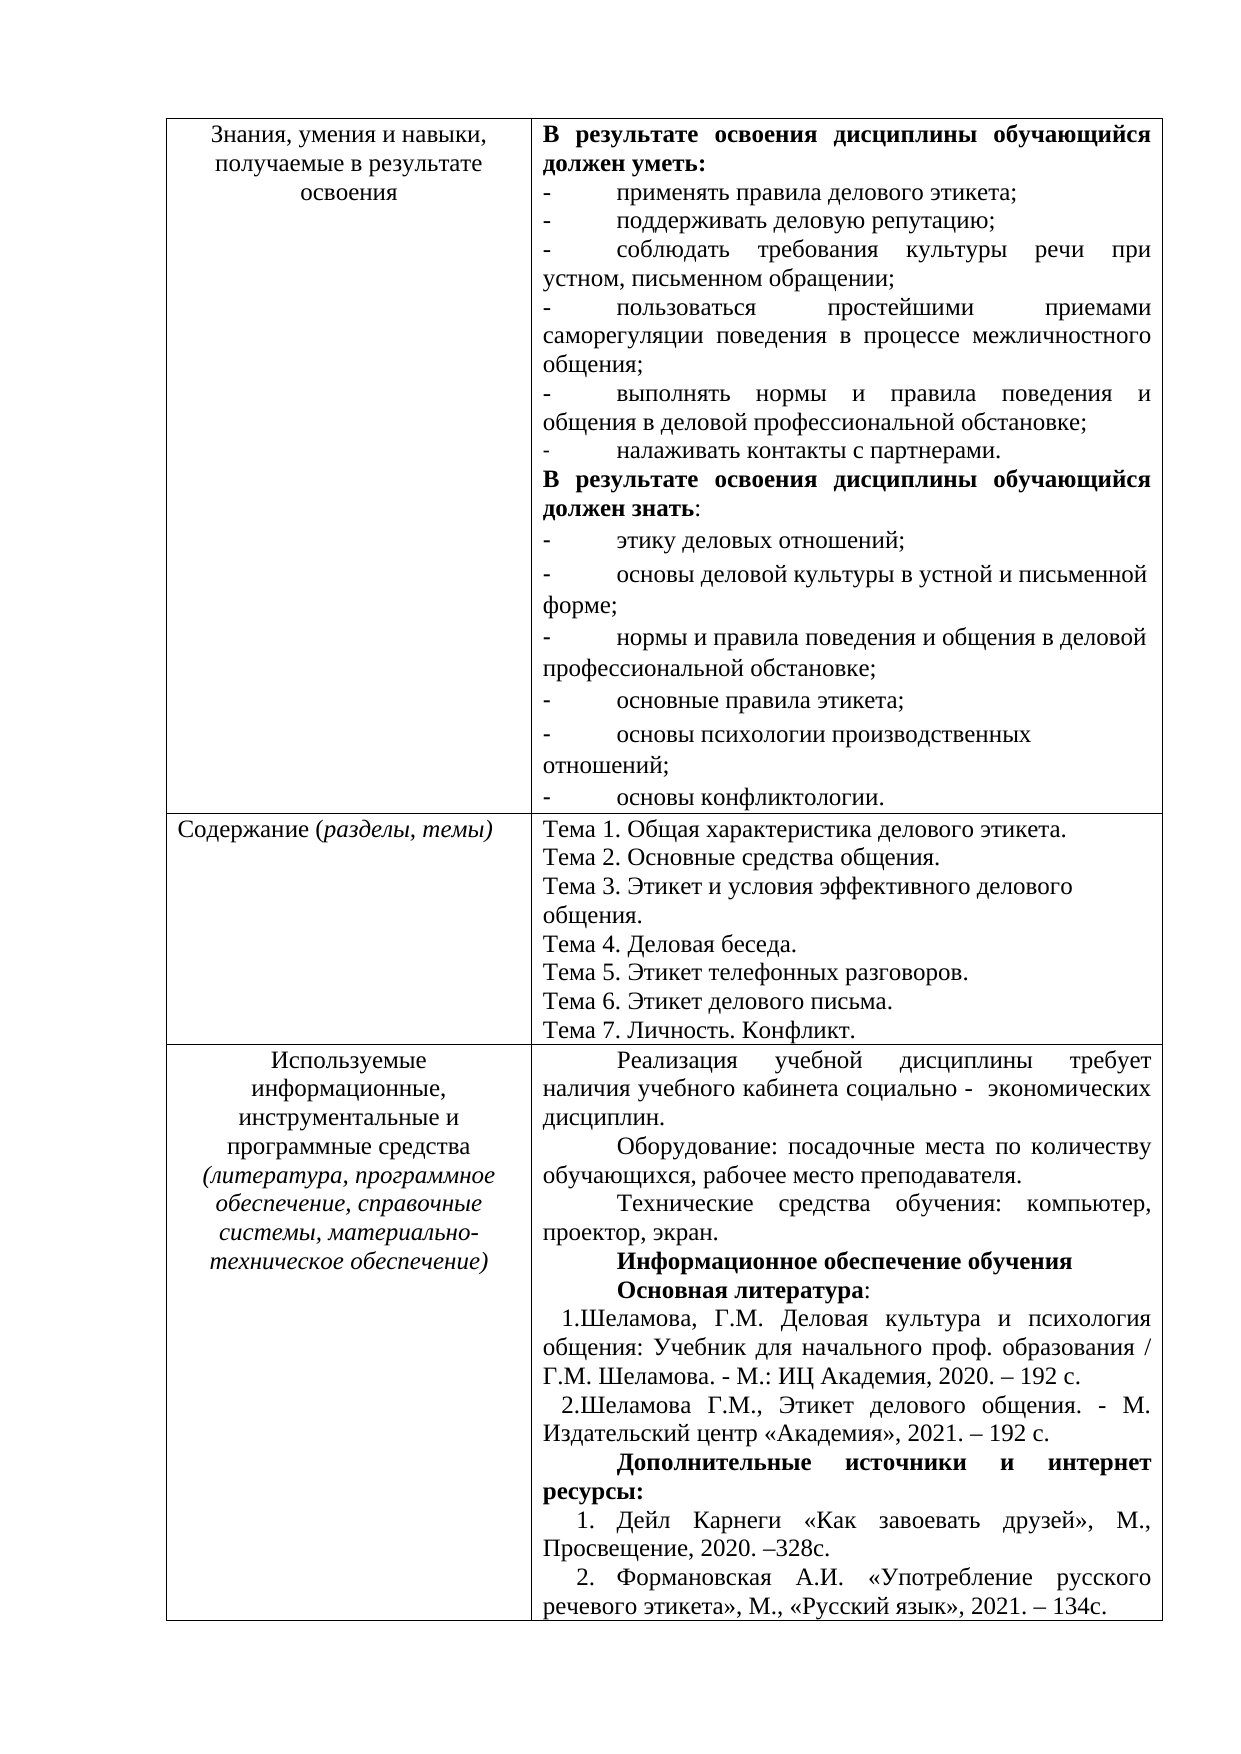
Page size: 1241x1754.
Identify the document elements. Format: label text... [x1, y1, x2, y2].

table_cell В результате освоения дисциплины обучающийся должен уметь: - применять правила делового этикета; - поддерживать деловую репутацию; - соблюдать требования культуры речи при устном, письменном обращении; - пользоваться простейшими приемами саморегуляции поведения в процессе межличностного общения; - выполнять нормы и правила поведения и общения в деловой профессиональной обстановке; - налаживать контакты с партнерами. В результате освоения дисциплины обучающийся должен знать: этику деловых отношений; основы деловой культуры в устной и письменной форме; нормы и правила поведения и общения в деловой профессиональной обстановке; основные правила этикета; основы психологии производственных отношений; основы конфликтологии. [532, 119, 1162, 813]
table_cell Тема 1. Общая характеристика делового этикета. Тема 2. Основные средства общения. Тема 3. Этикет и условия эффективного делового общения. Тема 4. Деловая беседа. Тема 5. Этикет телефонных разговоров. Тема 6. Этикет делового письма. Тема 7. Личность. Конфликт. [532, 814, 1162, 1044]
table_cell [167, 1045, 531, 1620]
table_cell Содержание (разделы, темы) [167, 814, 531, 1044]
table_cell Знания, умения и навыки, получаемые в результате освоения [167, 119, 531, 813]
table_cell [532, 1045, 1162, 1620]
